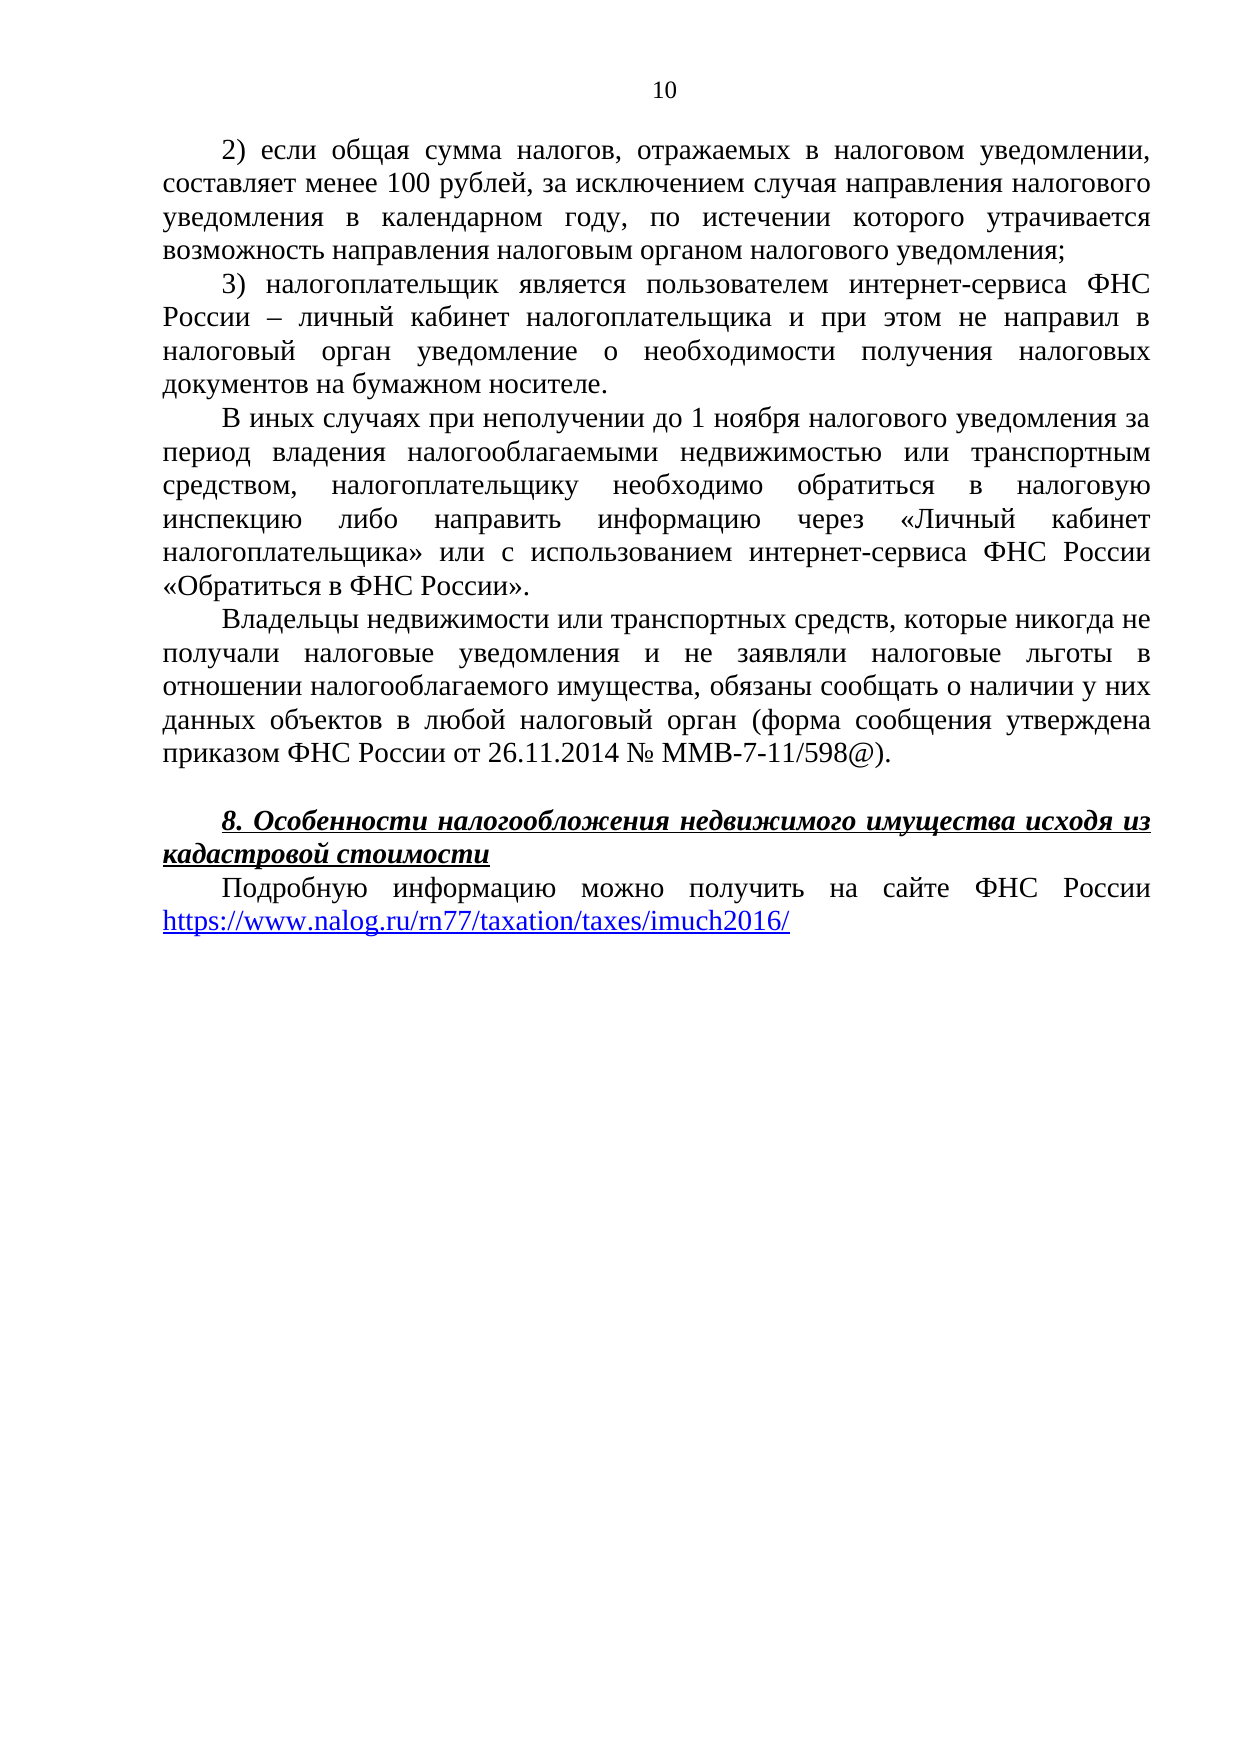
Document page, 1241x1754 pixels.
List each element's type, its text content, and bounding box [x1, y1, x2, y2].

text Подробную информацию можно получить на сайте ФНС России https://www.nalog.ru/rn77/taxation/taxes/imuch2016/ [162, 870, 1152, 937]
text 3) налогоплательщик является пользователем интернет-сервиса ФНС России – личный кабинет налогоплательщика и при этом не направил в налоговый орган уведомление о необходимости получения налоговых документов на бумажном носителе. [162, 266, 1152, 400]
text 2) если общая сумма налогов, отражаемых в налоговом уведомлении, составляет менее 100 рублей, за исключением случая направления налогового уведомления в календарном году, по истечении которого утрачивается возможность направления налоговым органом налогового уведомления; [162, 132, 1152, 266]
text В иных случаях при неполучении до 1 ноября налогового уведомления за период владения налогооблагаемыми недвижимостью или транспортным средством, налогоплательщику необходимо обратиться в налоговую инспекцию либо направить информацию через «Личный кабинет налогоплательщика» или с использованием интернет-сервиса ФНС России «Обратиться в ФНС России». [162, 400, 1152, 601]
text Владельцы недвижимости или транспортных средств, которые никогда не получали налоговые уведомления и не заявляли налоговые льготы в отношении налогооблагаемого имущества, обязаны сообщать о наличии у них данных объектов в любой налоговый орган (форма сообщения утверждена приказом ФНС России от 26.11.2014 № ММВ-7-11/598@). [162, 601, 1152, 769]
text 8. Особенности налогообложения недвижимого имущества исходя из кадастровой стоимости [162, 803, 1152, 870]
